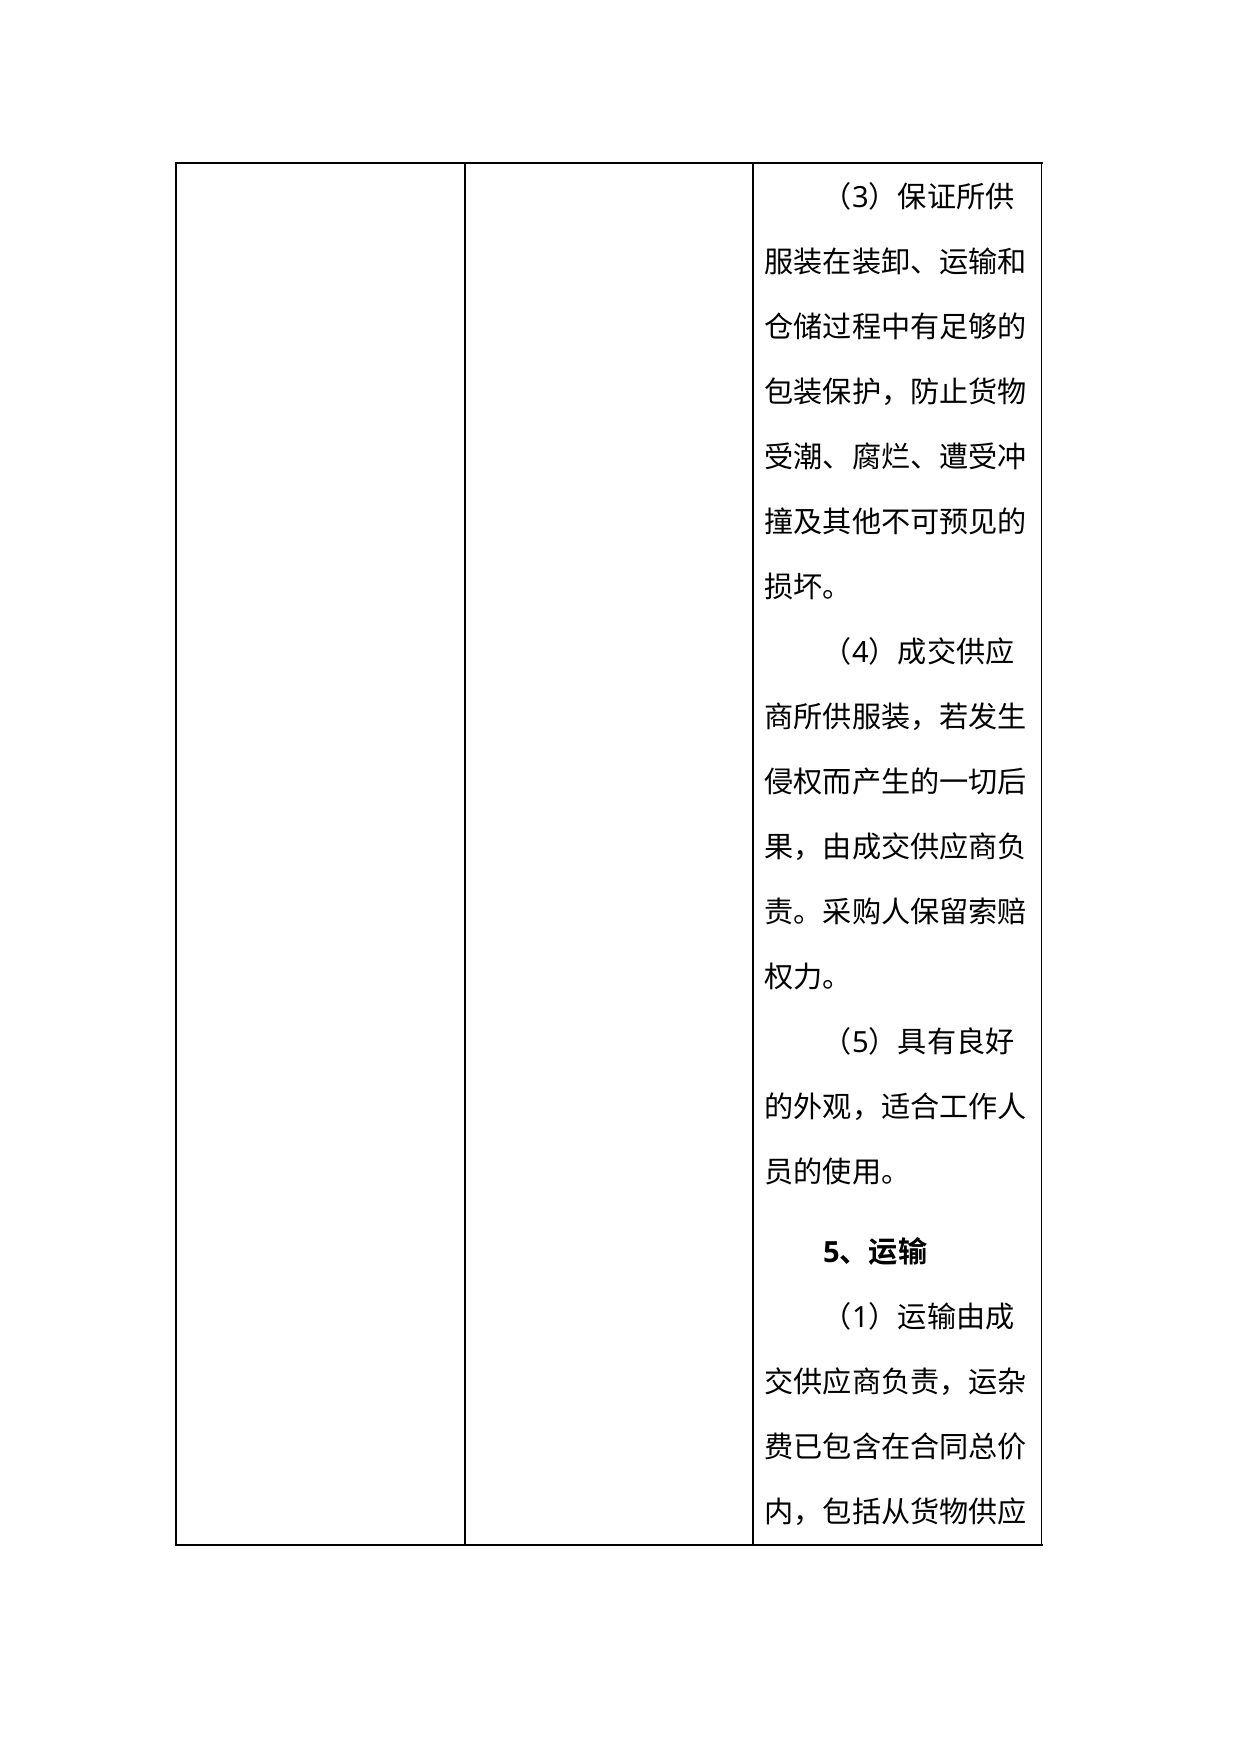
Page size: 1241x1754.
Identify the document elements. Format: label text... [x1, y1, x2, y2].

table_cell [754, 164, 1041, 1544]
table_cell 1 [177, 164, 464, 1544]
table_cell [466, 164, 752, 1544]
